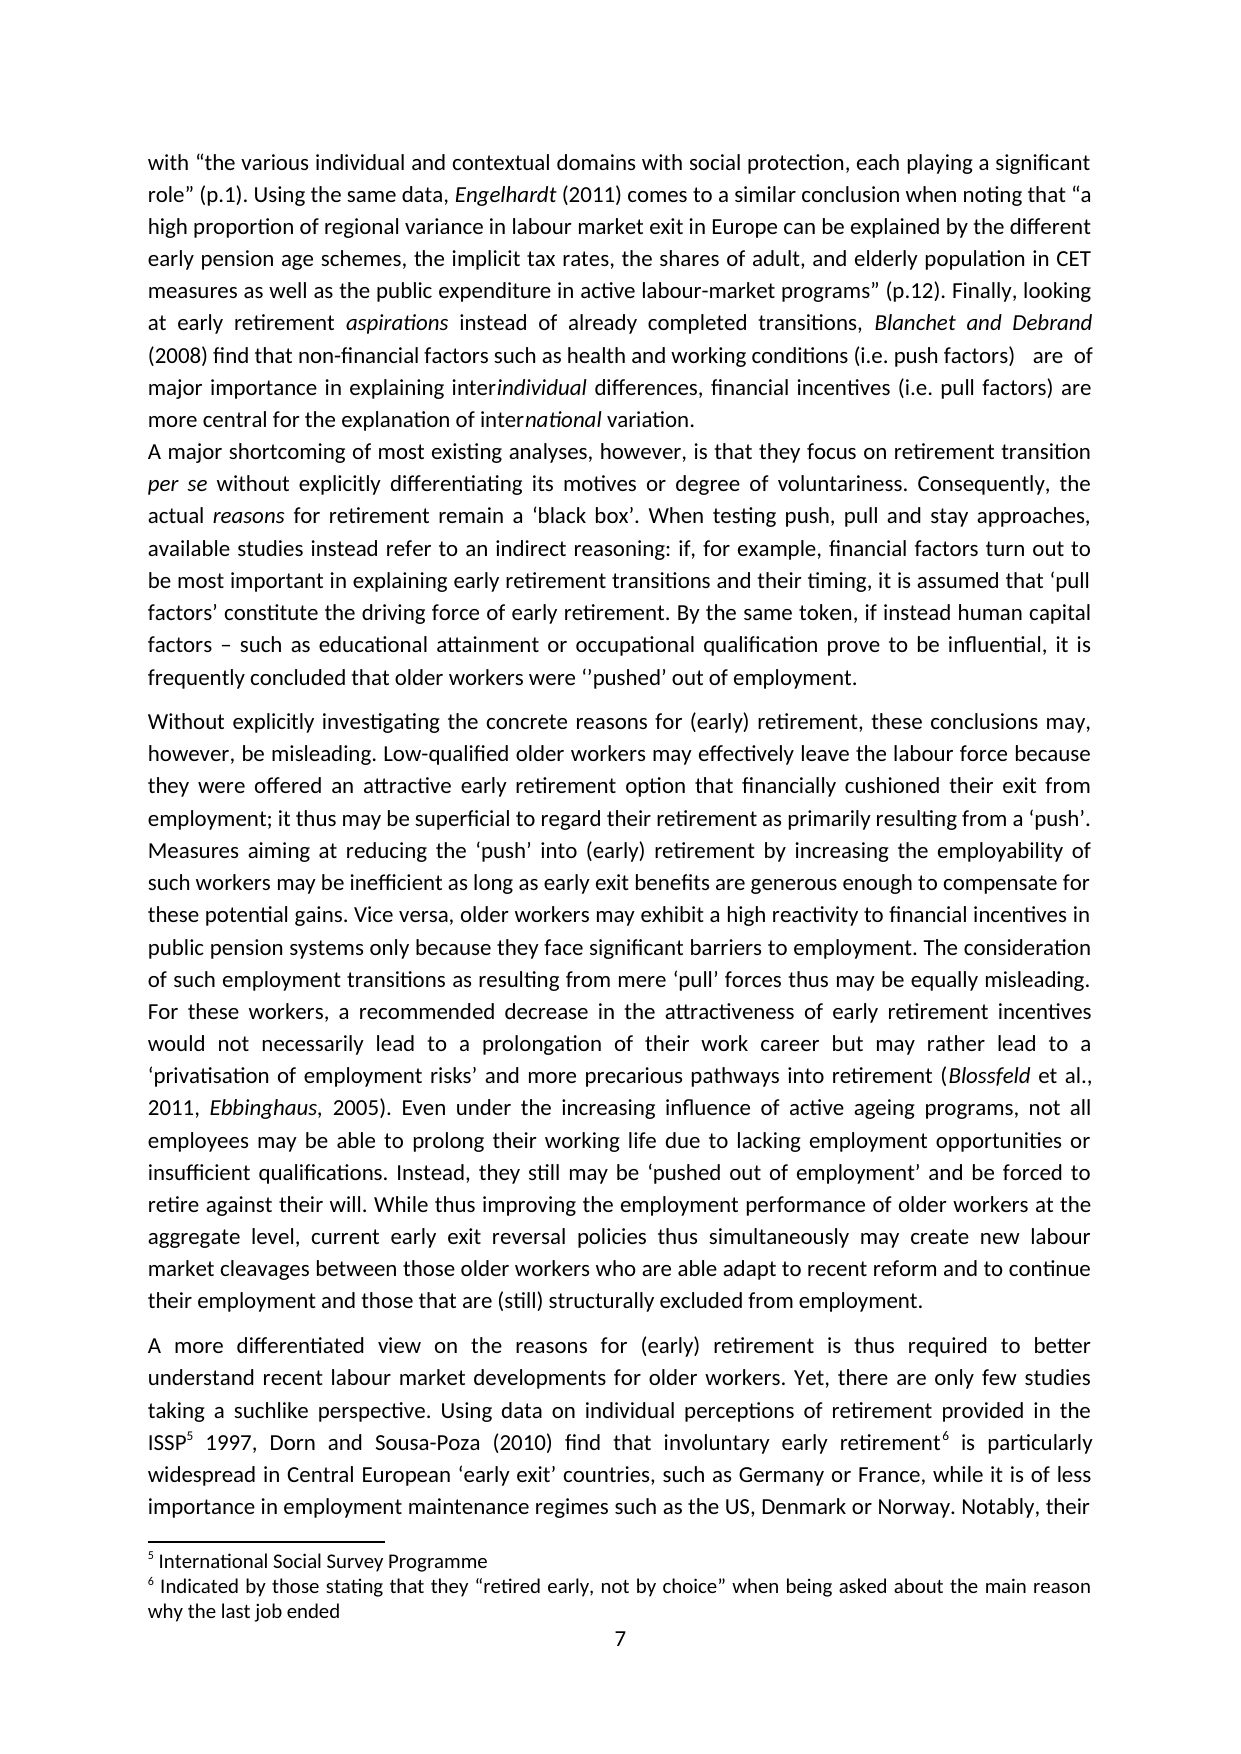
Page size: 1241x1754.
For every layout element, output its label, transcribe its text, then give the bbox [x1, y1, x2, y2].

text A major shortcoming of most existing analyses, however, is that they focus on retirement transition per se without explicitly differentiating its motives or degree of voluntariness. Consequently, the actual reasons for retirement remain a ‘black box’. When testing push, pull and stay approaches, available studies instead refer to an indirect reasoning: if, for example, financial factors turn out to be most important in explaining early retirement transitions and their timing, it is assumed that ‘pull factors’ constitute the driving force of early retirement. By the same token, if instead human capital factors – such as educational attainment or occupational qualification prove to be influential, it is frequently concluded that older workers were ‘’pushed’ out of employment. [148, 437, 1093, 691]
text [148, 148, 1093, 433]
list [148, 1331, 1093, 1520]
list Without explicitly investigating the concrete reasons for (early) retirement, these conclusions may, however, be misleading. Low-qualified older workers may effectively leave the labour force because they were offered an attractive early retirement option that financially cushioned their exit from employment; it thus may be superficial to regard their retirement as primarily resulting from a ‘push’. Measures aiming at reducing the ‘push’ into (early) retirement by increasing the employability of such workers may be inefficient as long as early exit benefits are generous enough to compensate for these potential gains. Vice versa, older workers may exhibit a high reactivity to financial incentives in public pension systems only because they face significant barriers to employment. The consideration of such employment transitions as resulting from mere ‘pull’ forces thus may be equally misleading. For these workers, a recommended decrease in the attractiveness of early retirement incentives would not necessarily lead to a prolongation of their work career but may rather lead to a ‘privatisation of employment risks’ and more precarious pathways into retirement (Blossfeld et al., 2011, Ebbinghaus, 2005). Even under the increasing influence of active ageing programs, not all employees may be able to prolong their working life due to lacking employment opportunities or insufficient qualifications. Instead, they still may be ‘pushed out of employment’ and be forced to retire against their will. While thus improving the employment performance of older workers at the aggregate level, current early exit reversal policies thus simultaneously may create new labour market cleavages between those older workers who are able adapt to recent reform and to continue their employment and those that are (still) structurally excluded from employment. [148, 707, 1093, 1315]
